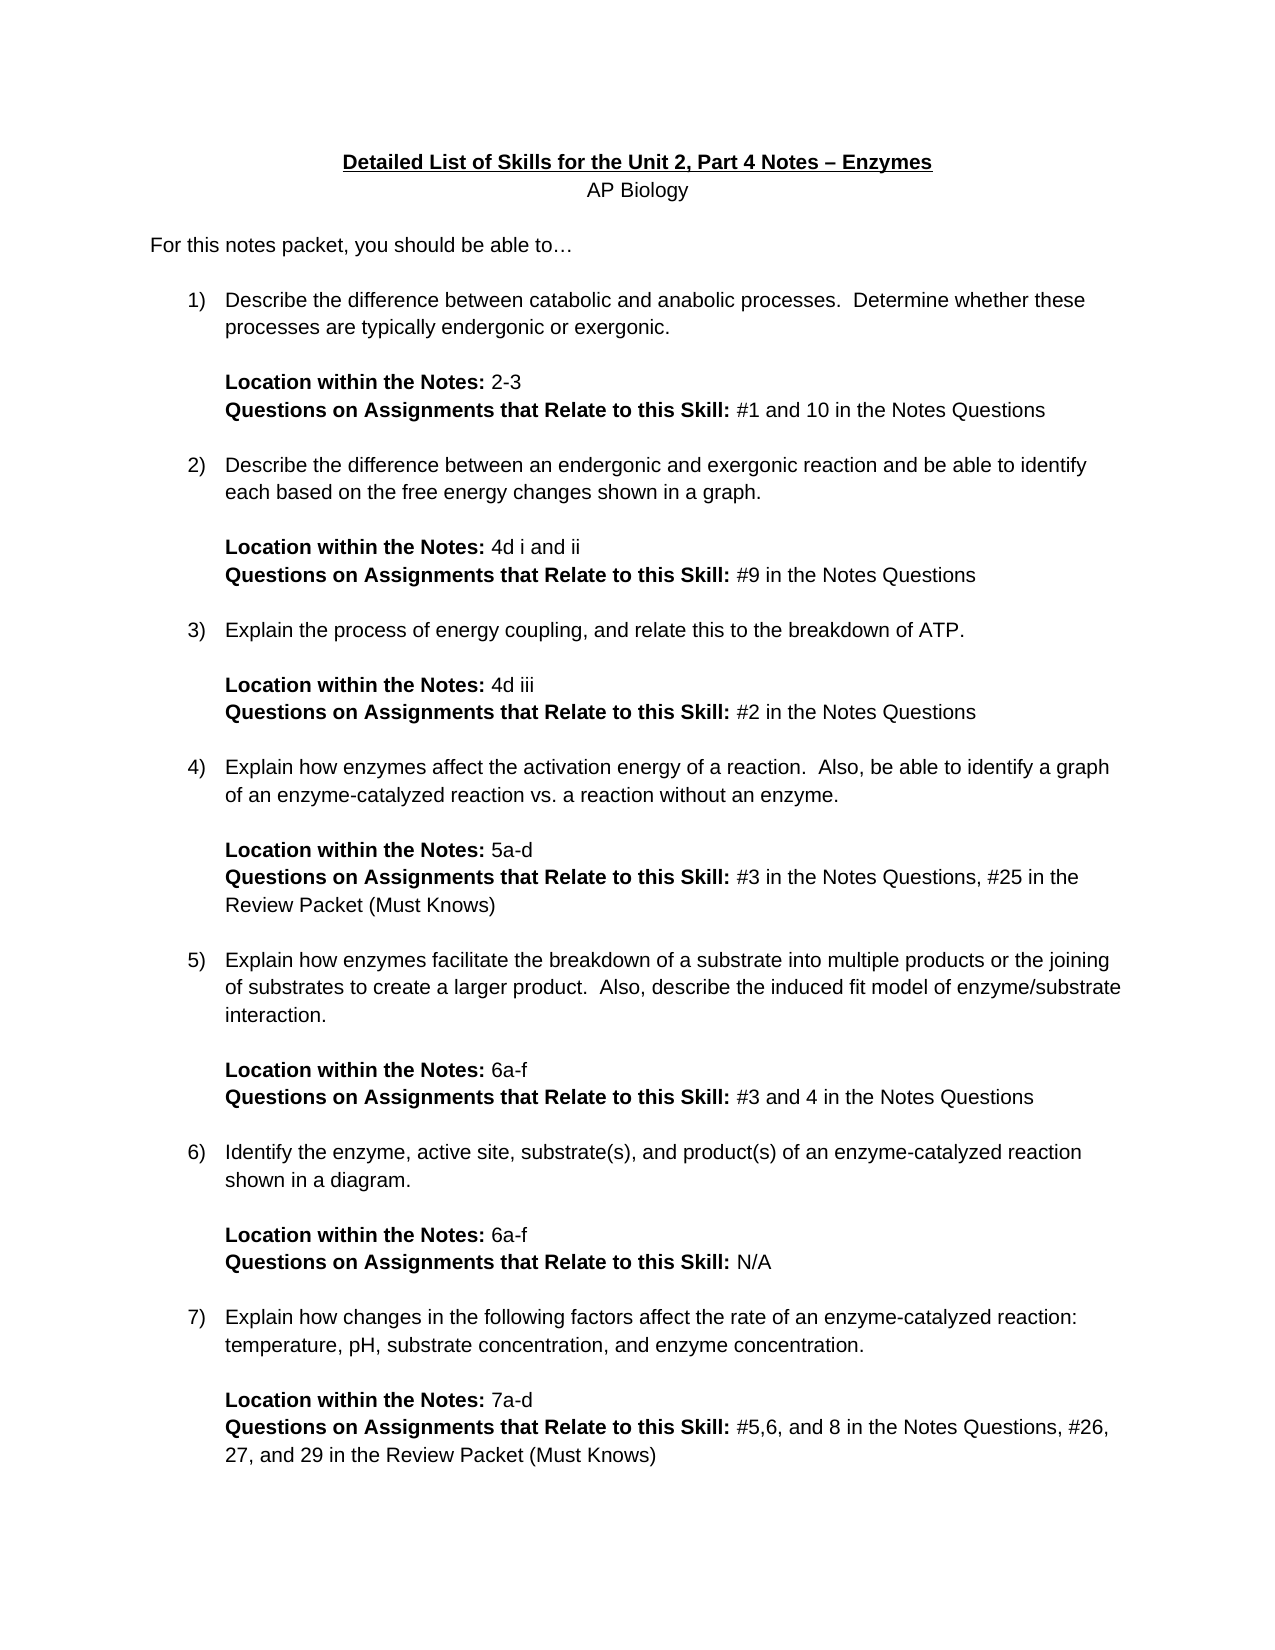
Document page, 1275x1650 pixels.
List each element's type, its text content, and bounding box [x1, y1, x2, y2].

list Explain the process of energy coupling, and relate this to the breakdown of ATP. [187, 617, 1125, 641]
list Explain how enzymes affect the activation energy of a reaction. Also, be able to identify a graph of an enzyme-catalyzed reaction vs. a reaction without an enzyme. [187, 755, 1125, 806]
list Questions on Assignments that Relate to this Skill: #1 and 10 in the Notes Questions [225, 397, 1125, 421]
list Questions on Assignments that Relate to this Skill: #2 in the Notes Questions [225, 700, 1125, 724]
list Location within the Notes: 4d i and ii [225, 535, 1125, 559]
text AP Biology [150, 177, 1125, 201]
list Questions on Assignments that Relate to this Skill: #9 in the Notes Questions [225, 562, 1125, 586]
list Explain how changes in the following factors affect the rate of an enzyme-catalyzed reaction: temperature, pH, substrate concentration, and enzyme concentration. [187, 1305, 1125, 1356]
list Location within the Notes: 7a-d [225, 1387, 1125, 1411]
list Describe the difference between catabolic and anabolic processes. Determine whether these processes are typically endergonic or exergonic. [187, 287, 1125, 339]
list Explain how enzymes facilitate the breakdown of a substrate into multiple products or the joining of substrates to create a larger product. Also, describe the induced fit model of enzyme/substrate interaction. [187, 947, 1125, 1026]
text Detailed List of Skills for the Unit 2, Part 4 Notes – Enzymes [150, 150, 1125, 174]
text For this notes packet, you should be able to… [150, 232, 1125, 256]
list Location within the Notes: 4d iii [225, 672, 1125, 696]
list Location within the Notes: 6a-f [225, 1222, 1125, 1246]
list Questions on Assignments that Relate to this Skill: #5,6, and 8 in the Notes Questions, #26, 27, and 29 in the Review Packet (Must Knows) [225, 1415, 1125, 1466]
list Location within the Notes: 5a-d [225, 837, 1125, 861]
list Questions on Assignments that Relate to this Skill: N/A [225, 1250, 1125, 1274]
list Location within the Notes: 6a-f [225, 1057, 1125, 1081]
list Describe the difference between an endergonic and exergonic reaction and be able to identify each based on the free energy changes shown in a graph. [187, 452, 1125, 504]
list Identify the enzyme, active site, substrate(s), and product(s) of an enzyme-catalyzed reaction shown in a diagram. [187, 1140, 1125, 1191]
list Questions on Assignments that Relate to this Skill: #3 in the Notes Questions, #25 in the Review Packet (Must Knows) [225, 865, 1125, 916]
list Location within the Notes: 2-3 [225, 370, 1125, 394]
list Questions on Assignments that Relate to this Skill: #3 and 4 in the Notes Questions [225, 1085, 1125, 1109]
